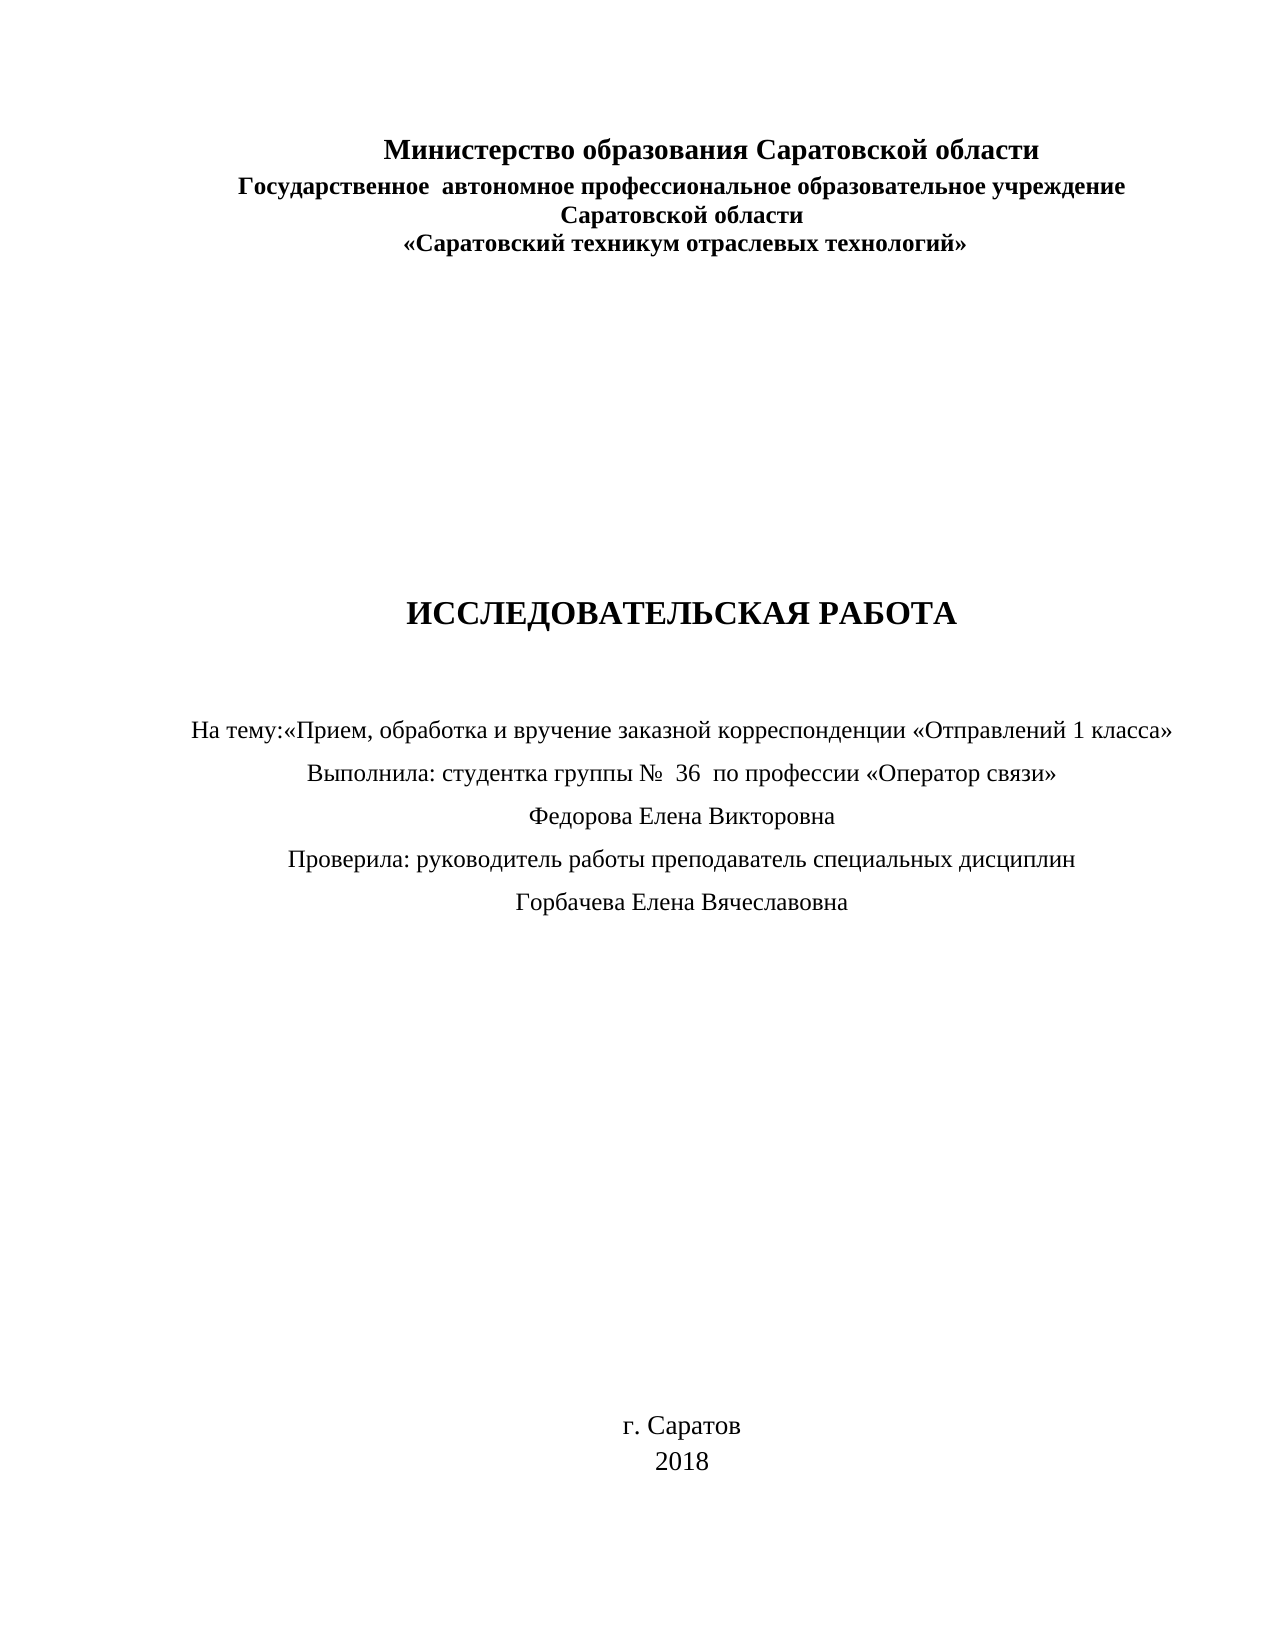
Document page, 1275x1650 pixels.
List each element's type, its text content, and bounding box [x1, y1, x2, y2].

text Государственное автономное профессиональное образовательное учреждение [177, 171, 1186, 200]
text Федорова Елена Викторовна [177, 801, 1186, 830]
text Выполнила: студентка группы № 36 по профессии «Оператор связи» [177, 758, 1186, 787]
text Проверила: руководитель работы преподаватель специальных дисциплин [177, 844, 1186, 873]
text На тему:«Прием, обработка и вручение заказной корреспонденции «Отправлений 1 класса» [177, 715, 1186, 743]
subtitle ИССЛЕДОВАТЕЛЬСКАЯ РАБОТА [177, 593, 1186, 631]
text Саратовской области [177, 200, 1186, 228]
text 2018 [177, 1445, 1186, 1476]
text Министерство образования Саратовской области [295, 132, 1127, 166]
text Горбачева Елена Вячеславовна [177, 887, 1186, 916]
text г. Саратов [177, 1409, 1186, 1440]
text «Саратовский техникум отраслевых технологий» [177, 228, 1186, 257]
